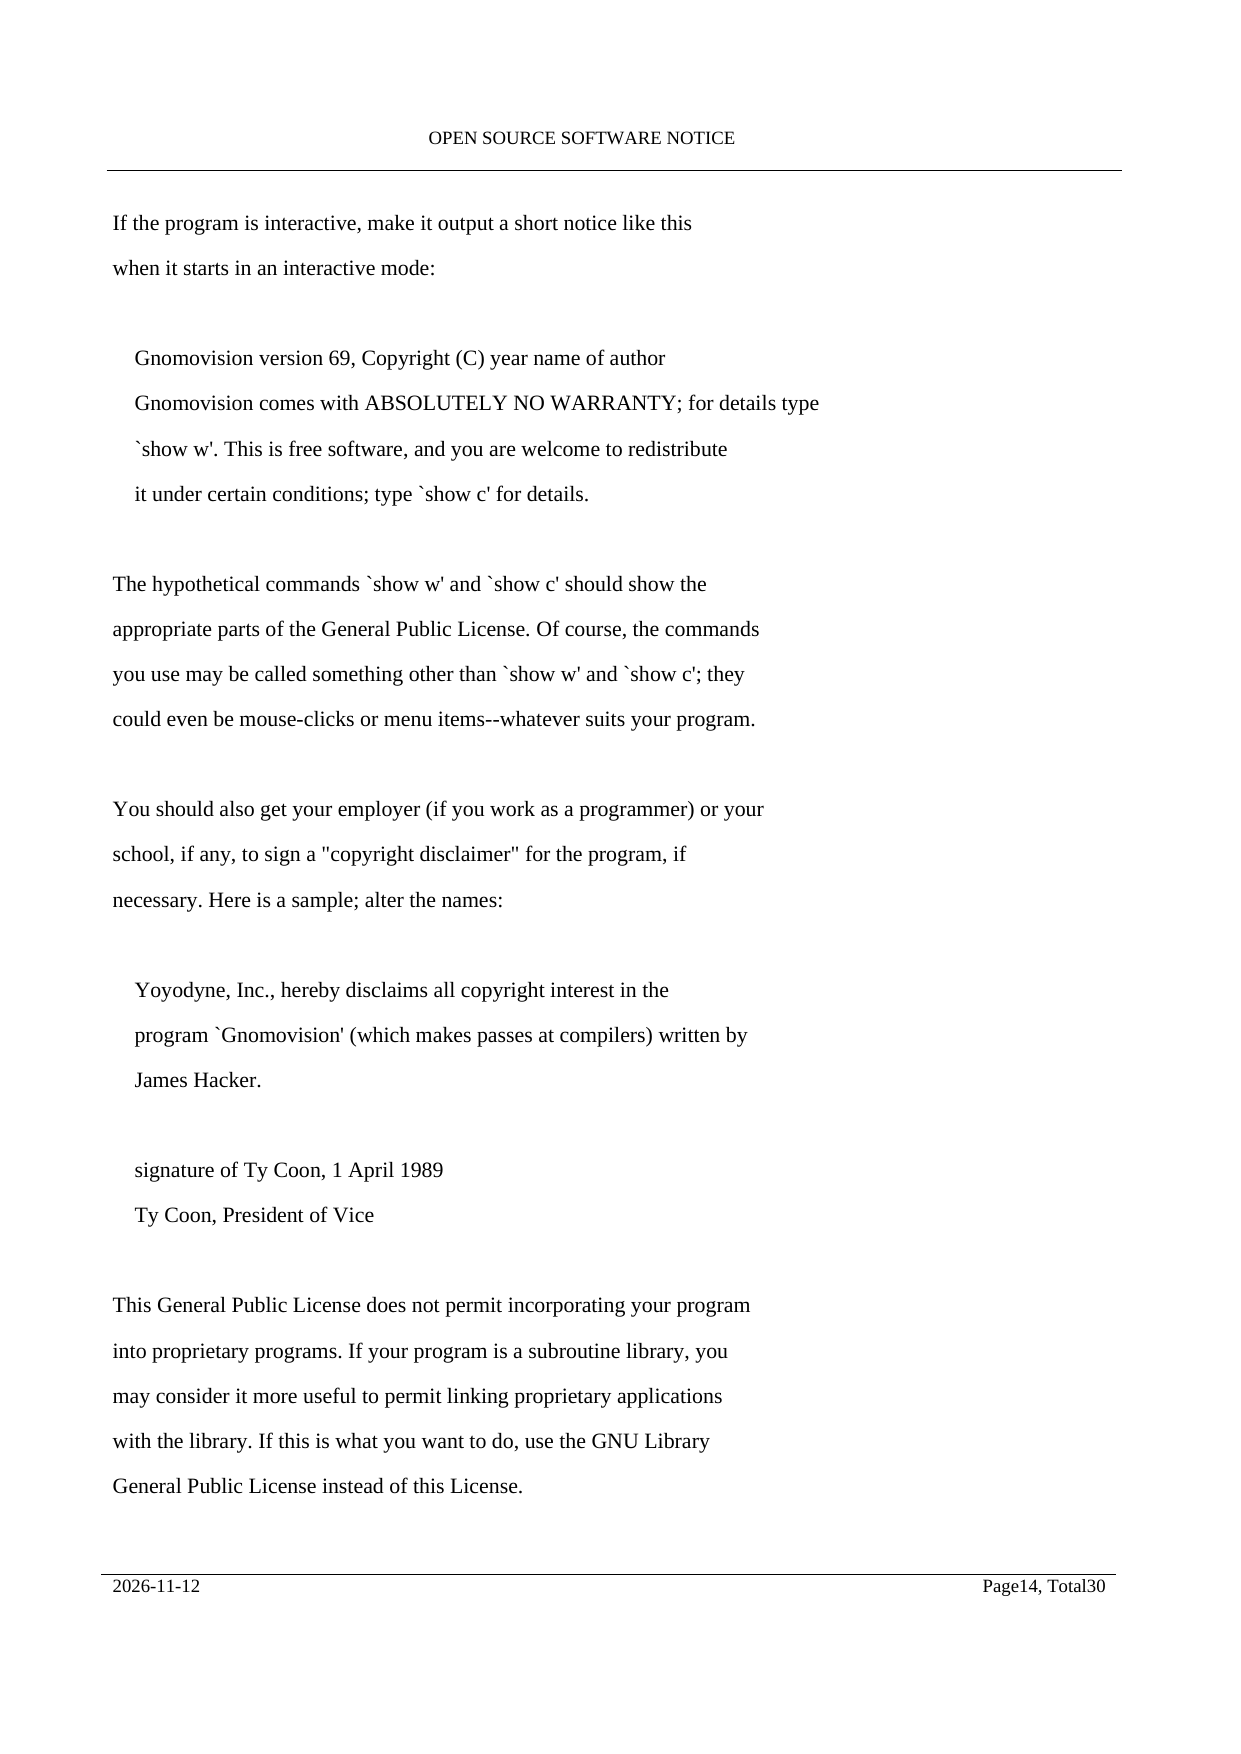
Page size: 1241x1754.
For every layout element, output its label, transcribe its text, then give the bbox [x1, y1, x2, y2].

text Yoyodyne, Inc., hereby disclaims all copyright interest in the [112, 973, 1128, 1006]
text If the program is interactive, make it output a short notice like this [112, 206, 1128, 239]
text when it starts in an interactive mode: [112, 251, 1128, 284]
text necessary. Here is a sample; alter the names: [112, 883, 1128, 915]
text into proprietary programs. If your program is a subroutine library, you [112, 1334, 1128, 1366]
text it under certain conditions; type `show c' for details. [112, 477, 1128, 509]
text Gnomovision version 69, Copyright (C) year name of author [112, 342, 1128, 374]
text appropriate parts of the General Public License. Of course, the commands [112, 612, 1128, 645]
text Ty Coon, President of Vice [112, 1199, 1128, 1231]
text Gnomovision comes with ABSOLUTELY NO WARRANTY; for details type [112, 387, 1128, 419]
text with the library. If this is what you want to do, use the GNU Library [112, 1424, 1128, 1457]
text `show w'. This is free software, and you are welcome to redistribute [112, 432, 1128, 464]
text could even be mouse-clicks or menu items--whatever suits your program. [112, 702, 1128, 735]
text you use may be called something other than `show w' and `show c'; they [112, 657, 1128, 690]
text This General Public License does not permit incorporating your program [112, 1289, 1128, 1321]
text The hypothetical commands `show w' and `show c' should show the [112, 567, 1128, 600]
text General Public License instead of this License. [112, 1469, 1128, 1502]
text school, if any, to sign a "copyright disclaimer" for the program, if [112, 838, 1128, 870]
text may consider it more useful to permit linking proprietary applications [112, 1379, 1128, 1412]
text James Hacker. [112, 1063, 1128, 1096]
text program `Gnomovision' (which makes passes at compilers) written by [112, 1018, 1128, 1051]
text signature of Ty Coon, 1 April 1989 [112, 1153, 1128, 1186]
text You should also get your employer (if you work as a programmer) or your [112, 793, 1128, 825]
